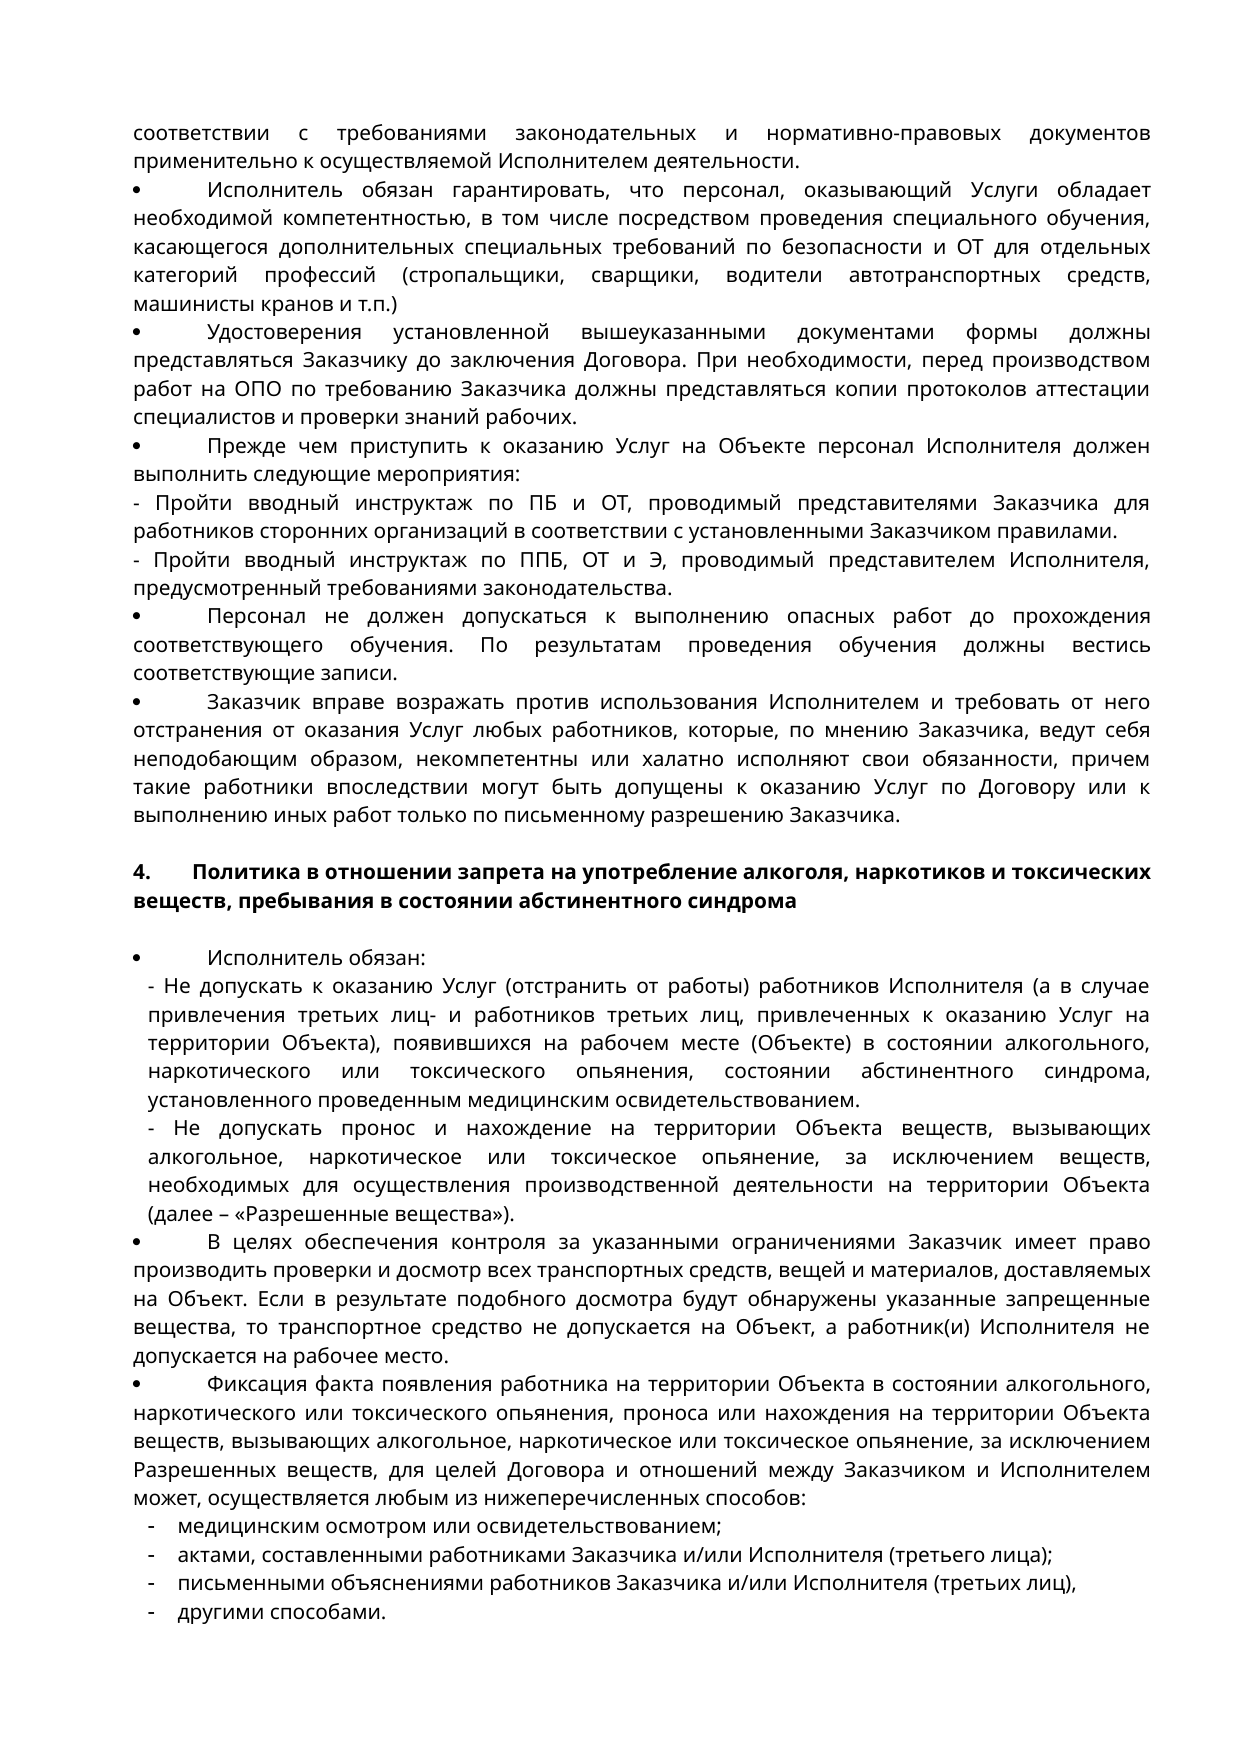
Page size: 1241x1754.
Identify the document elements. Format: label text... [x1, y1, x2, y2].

text - Не допускать к оказанию Услуг (отстранить от работы) работников Исполнителя (а в случае привлечения третьих лиц- и работников третьих лиц, привлеченных к оказанию Услуг на территории Объекта), появившихся на рабочем месте (Объекте) в состоянии алкогольного, наркотического или токсического опьянения, состоянии абстинентного синдрома, установленного проведенным медицинским освидетельствованием. [148, 971, 1152, 1113]
list актами, составленными работниками Заказчика и/или Исполнителя (третьего лица); [148, 1540, 1152, 1568]
text - Пройти вводный инструктаж по ПБ и ОТ, проводимый представителями Заказчика для работников сторонних организаций в соответствии с установленными Заказчиком правилами. [133, 488, 1152, 545]
list Исполнитель обязан: [133, 943, 1152, 971]
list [133, 118, 1152, 175]
list Исполнитель обязан гарантировать, что персонал, оказывающий Услуги обладает необходимой компетентностью, в том числе посредством проведения специального обучения, касающегося дополнительных специальных требований по безопасности и ОТ для отдельных категорий профессий (стропальщики, сварщики, водители автотранспортных средств, машинисты кранов и т.п.) [133, 175, 1152, 317]
text - Не допускать пронос и нахождение на территории Объекта веществ, вызывающих алкогольное, наркотическое или токсическое опьянение, за исключением веществ, необходимых для осуществления производственной деятельности на территории Объекта (далее – «Разрешенные вещества»). [148, 1113, 1152, 1227]
list медицинским осмотром или освидетельствованием; [148, 1512, 1152, 1540]
list Фиксация факта появления работника на территории Объекта в состоянии алкогольного, наркотического или токсического опьянения, проноса или нахождения на территории Объекта веществ, вызывающих алкогольное, наркотическое или токсическое опьянение, за исключением Разрешенных веществ, для целей Договора и отношений между Заказчиком и Исполнителем может, осуществляется любым из нижеперечисленных способов: [133, 1369, 1152, 1512]
list другими способами. [148, 1597, 1152, 1625]
list Персонал не должен допускаться к выполнению опасных работ до прохождения соответствующего обучения. По результатам проведения обучения должны вестись соответствующие записи. [133, 602, 1152, 687]
text - Пройти вводный инструктаж по ППБ, ОТ и Э, проводимый представителем Исполнителя, предусмотренный требованиями законодательства. [133, 545, 1152, 602]
list В целях обеспечения контроля за указанными ограничениями Заказчик имеет право производить проверки и досмотр всех транспортных средств, вещей и материалов, доставляемых на Объект. Если в результате подобного досмотра будут обнаружены указанные запрещенные вещества, то транспортное средство не допускается на Объект, а работник(и) Исполнителя не допускается на рабочее место. [133, 1227, 1152, 1369]
list Прежде чем приступить к оказанию Услуг на Объекте персонал Исполнителя должен выполнить следующие мероприятия: [133, 431, 1152, 488]
list Удостоверения установленной вышеуказанными документами формы должны представляться Заказчику до заключения Договора. При необходимости, перед производством работ на ОПО по требованию Заказчика должны представляться копии протоколов аттестации специалистов и проверки знаний рабочих. [133, 317, 1152, 431]
list письменными объяснениями работников Заказчика и/или Исполнителя (третьих лиц), [148, 1568, 1152, 1597]
list Заказчик вправе возражать против использования Исполнителем и требовать от него отстранения от оказания Услуг любых работников, которые, по мнению Заказчика, ведут себя неподобающим образом, некомпетентны или халатно исполняют свои обязанности, причем такие работники впоследствии могут быть допущены к оказанию Услуг по Договору или к выполнению иных работ только по письменному разрешению Заказчика. [133, 687, 1152, 829]
list Политика в отношении запрета на употребление алкоголя, наркотиков и токсических веществ, пребывания в состоянии абстинентного синдрома [133, 857, 1152, 914]
